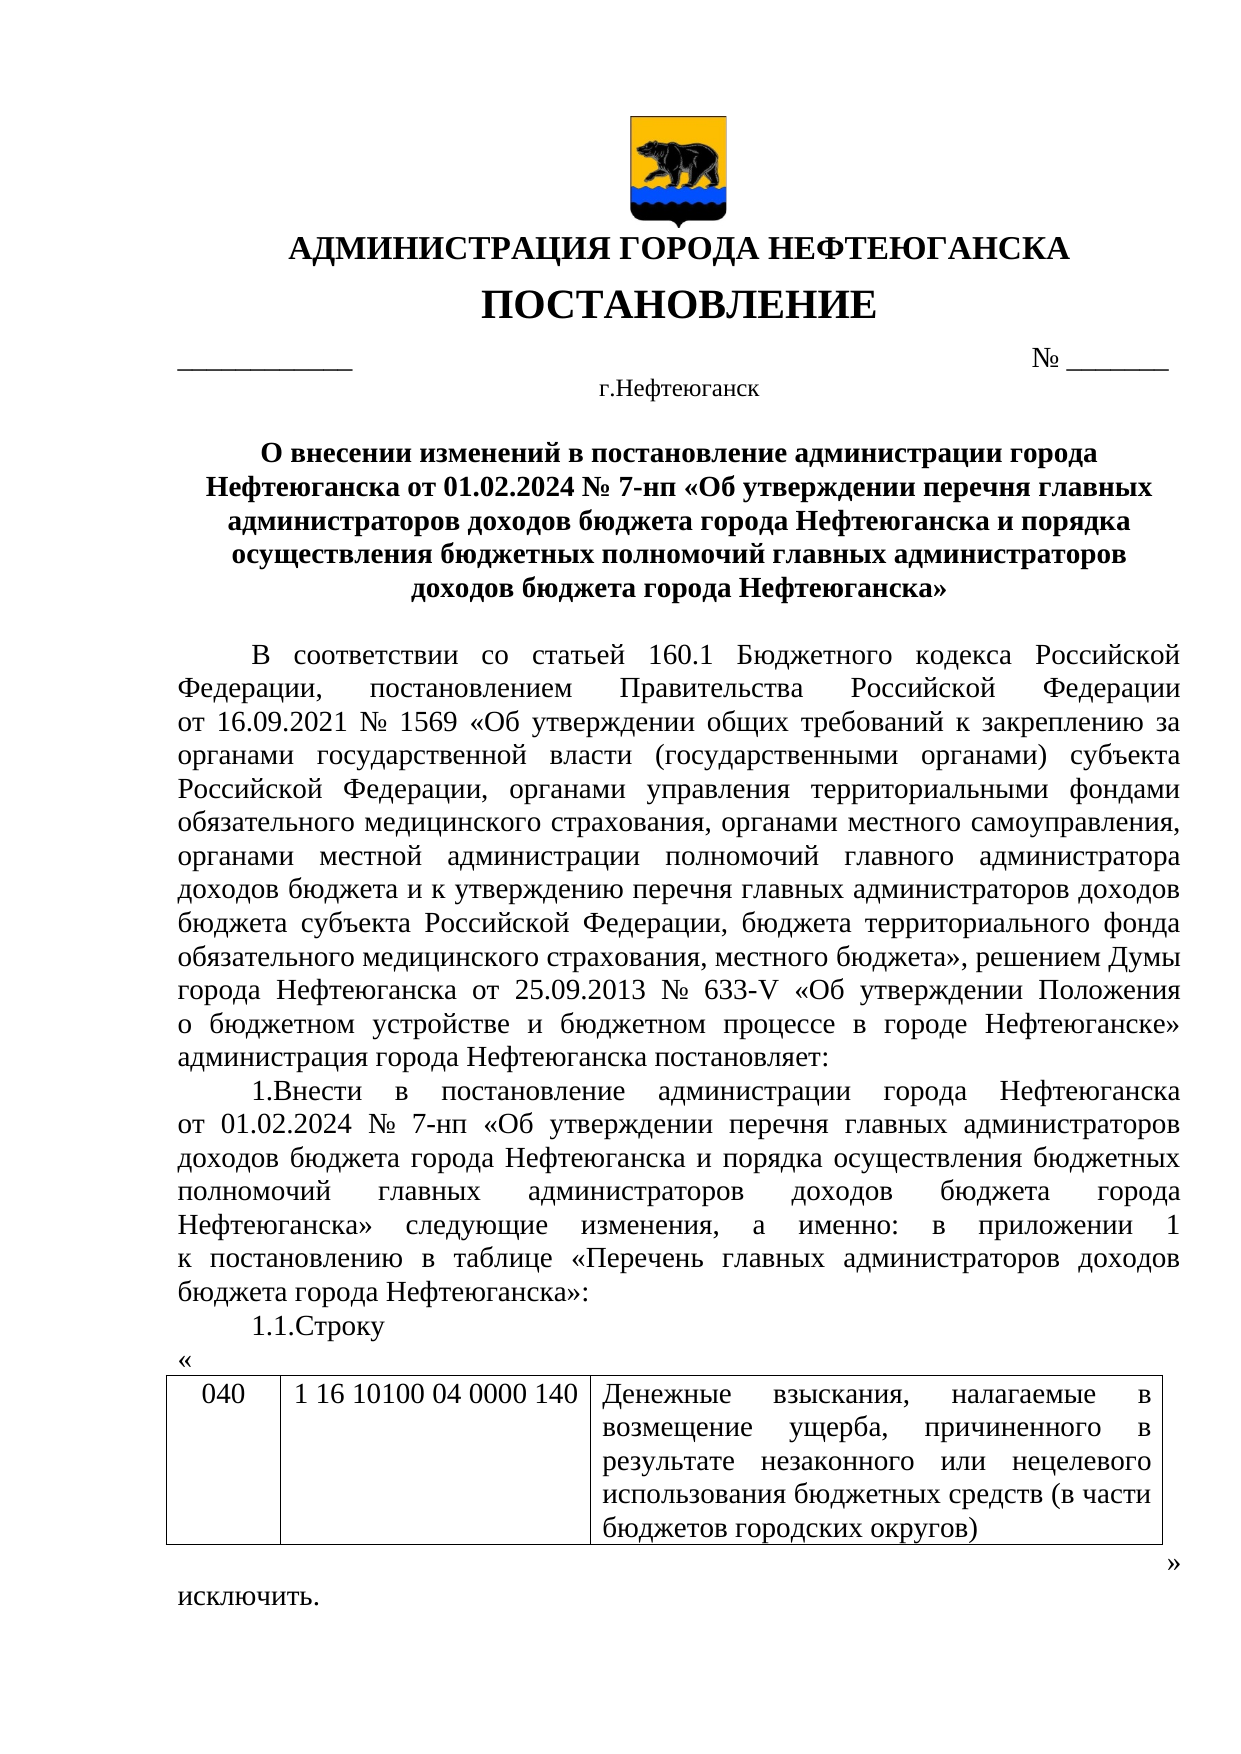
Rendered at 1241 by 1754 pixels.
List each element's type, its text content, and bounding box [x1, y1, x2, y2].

text ПОСТАНОВЛЕНИЕ [177, 279, 1181, 327]
text АДМИНИСТРАЦИЯ ГОРОДА НЕФТЕЮГАНСКА [177, 228, 1181, 267]
text исключить. [177, 1578, 1181, 1612]
table_header 040 [167, 1376, 280, 1543]
table_header 1 16 10100 04 0000 140 [281, 1376, 590, 1543]
text » [177, 1544, 1181, 1578]
text О внесении изменений в постановление администрации города Нефтеюганска от 01.02.2024 № 7-нп «Об утверждении перечня главных администраторов доходов бюджета города Нефтеюганска и порядка осуществления бюджетных полномочий главных администраторов доходов бюджета города Нефтеюганска» [177, 436, 1181, 603]
text 1.Внести в постановление администрации города Нефтеюганска от 01.02.2024 № 7-нп «Об утверждении перечня главных администраторов доходов бюджета города Нефтеюганска и порядка осуществления бюджетных полномочий главных администраторов доходов бюджета города Нефтеюганска» следующие изменения, а именно: в приложении 1 к постановлению в таблице «Перечень главных администраторов доходов бюджета города Нефтеюганска»: [177, 1073, 1181, 1308]
text ____________ № _______ [177, 340, 1181, 373]
text г.Нефтеюганск [177, 373, 1181, 402]
text В соответствии со статьей 160.1 Бюджетного кодекса Российской Федерации, постановлением Правительства Российской Федерации от 16.09.2021 № 1569 «Об утверждении общих требований к закреплению за органами государственной власти (государственными органами) субъекта Российской Федерации, органами управления территориальными фондами обязательного медицинского страхования, органами местного самоуправления, органами местной администрации полномочий главного администратора доходов бюджета и к утверждению перечня главных администраторов доходов бюджета субъекта Российской Федерации, бюджета территориального фонда обязательного медицинского страхования, местного бюджета», решением Думы города Нефтеюганска от 25.09.2013 № 633-V «Об утверждении Положения о бюджетном устройстве и бюджетном процессе в городе Нефтеюганске» администрация города Нефтеюганска постановляет: [177, 637, 1181, 1073]
text 1.1.Строку [177, 1308, 1181, 1341]
table_header Денежные взыскания, налагаемые в возмещение ущерба, причиненного в результате незаконного или нецелевого использования бюджетных средств (в части бюджетов городских округов) [591, 1376, 1162, 1543]
picture [630, 116, 727, 226]
text « [177, 1341, 1181, 1375]
